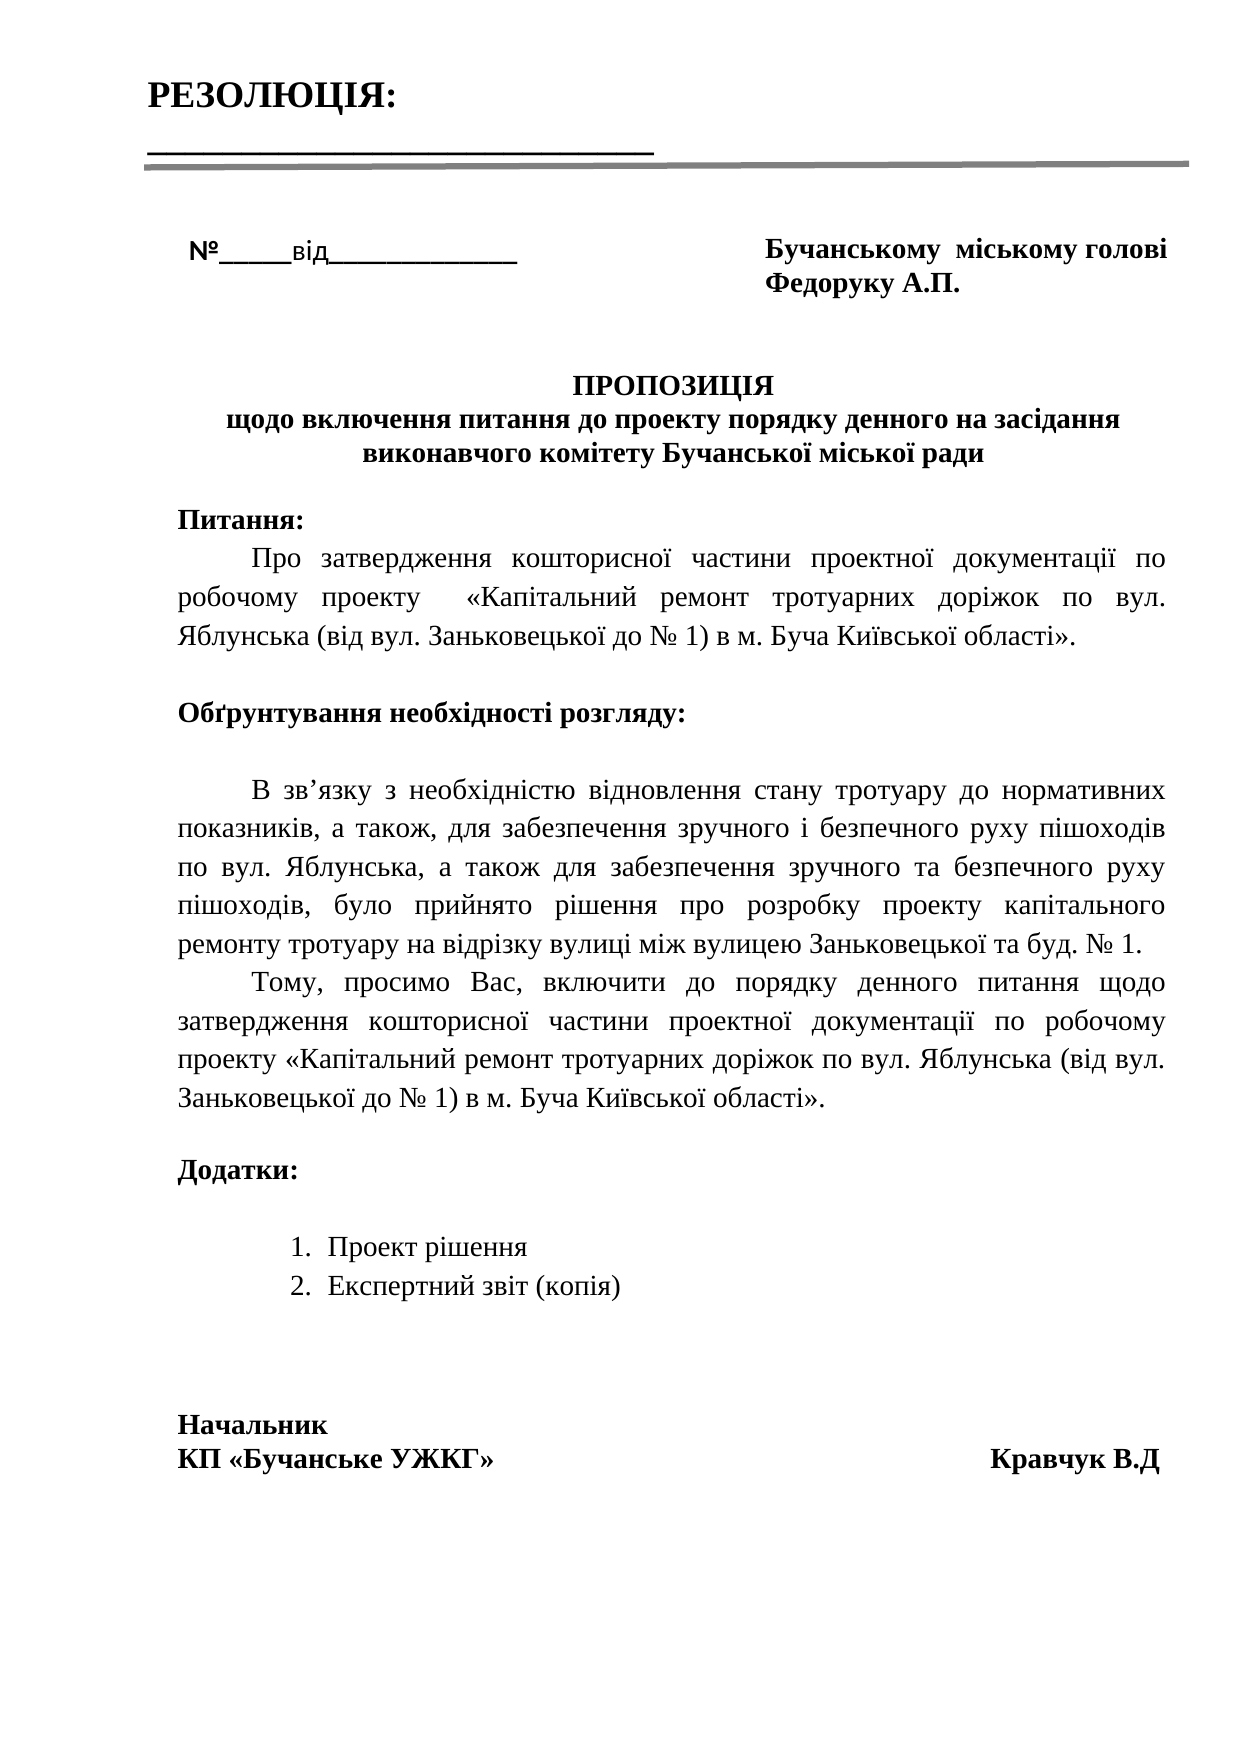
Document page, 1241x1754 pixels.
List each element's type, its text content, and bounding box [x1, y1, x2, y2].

text щодо включення питання до проекту порядку денного на засідання виконавчого комітету Бучанської міської ради [177, 401, 1169, 468]
table_header Бучанському міському голові Федоруку А.П. [750, 232, 1207, 301]
text В зв’язку з необхідністю відновлення стану тротуару до нормативних показників, а також, для забезпечення зручного і безпечного руху пішоходів по вул. Яблунська, а також для забезпечення зручного та безпечного руху пішоходів, було прийнято рішення про розробку проекту капітального ремонту тротуару на відрізку вулиці між вулицею Заньковецької та буд. № 1. [177, 772, 1167, 959]
list Проект рішення [290, 1229, 1167, 1263]
table_header №_____від_____________ [177, 232, 749, 301]
text Додатки: [177, 1152, 1167, 1186]
text Про затвердження кошторисної частини проектної документації по робочому проекту «Капітальний ремонт тротуарних доріжок по вул. Яблунська (від вул. Заньковецької до № 1) в м. Буча Київської області». [177, 541, 1167, 651]
text Тому, просимо Вас, включити до порядку денного питання щодо затвердження кошторисної частини проектної документації по робочому проекту «Капітальний ремонт тротуарних доріжок по вул. Яблунська (від вул. Заньковецької до № 1) в м. Буча Київської області». [177, 964, 1167, 1114]
text Начальник [177, 1407, 1169, 1441]
text Питання: [177, 502, 1167, 536]
text Обґрунтування необхідності розгляду: [177, 695, 1167, 728]
list Експертний звіт (копія) [290, 1268, 1167, 1302]
text КП «Бучанське УЖКГ» Кравчук В.Д [177, 1441, 1169, 1474]
text ПРОПОЗИЦІЯ [177, 368, 1169, 401]
